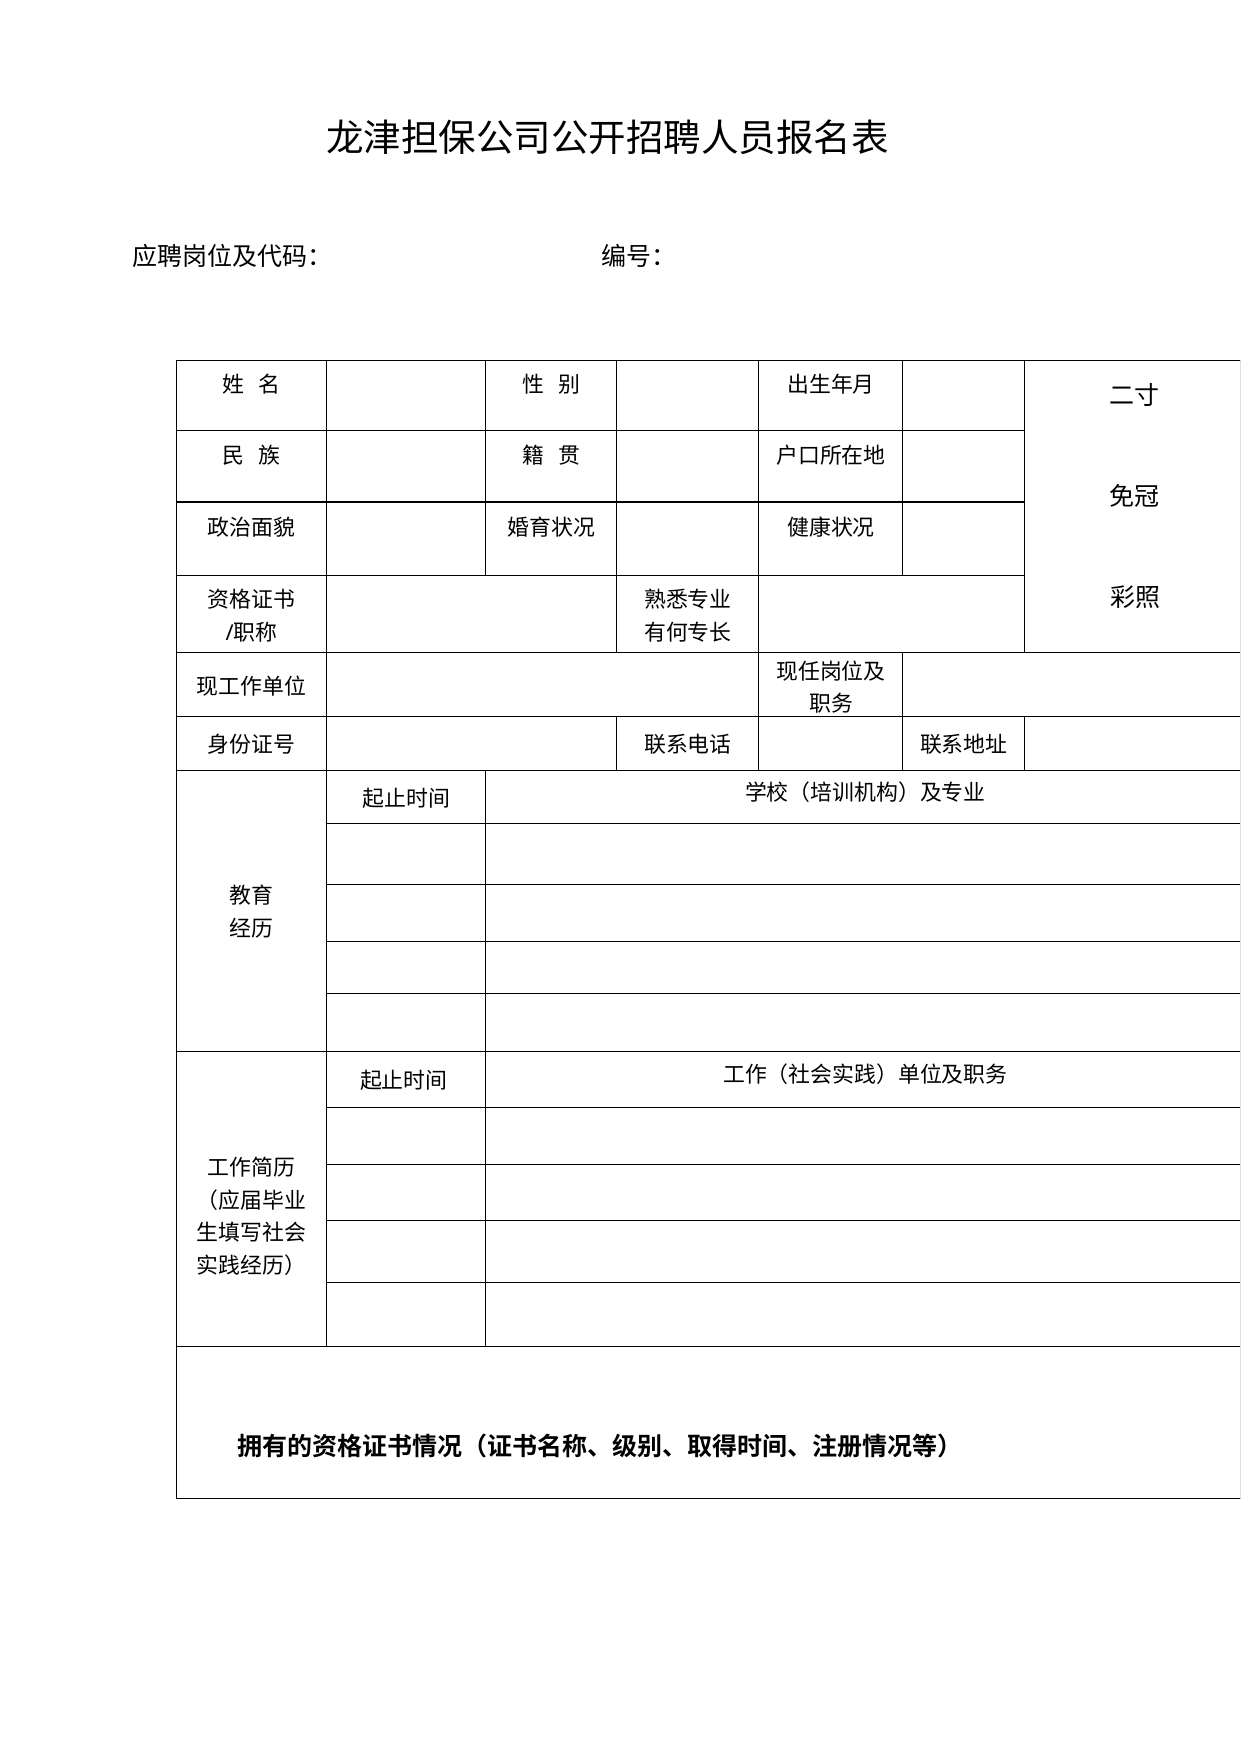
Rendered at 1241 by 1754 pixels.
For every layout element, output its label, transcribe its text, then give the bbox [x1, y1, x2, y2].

table_cell [486, 1283, 1240, 1346]
table_header 性 别 [486, 361, 616, 430]
table_cell [327, 1283, 485, 1346]
table_cell [327, 942, 485, 993]
table_cell [327, 653, 758, 716]
table_header 二寸 免冠 彩照 [1025, 361, 1240, 652]
table_header 出生年月 [759, 361, 902, 430]
table_header [327, 361, 485, 430]
table_cell [903, 503, 1024, 575]
table_cell 工作简历 （应届毕业生填写社会实践经历） [177, 1052, 326, 1346]
table_cell 工作（社会实践）单位及职务 [486, 1052, 1240, 1107]
table_cell [759, 576, 1024, 652]
table_header [617, 361, 758, 430]
table_cell 资格证书 /职称 [177, 576, 326, 652]
table_cell 学校（培训机构）及专业 [486, 771, 1240, 823]
table_cell 现工作单位 [177, 653, 326, 716]
table_cell [486, 1165, 1240, 1219]
table_cell 籍 贯 [486, 431, 616, 501]
table_cell 联系电话 [617, 717, 758, 770]
table_cell [327, 1108, 485, 1164]
table_cell [486, 1221, 1240, 1282]
table_cell 熟悉专业 有何专长 [617, 576, 758, 652]
table_header 姓 名 [177, 361, 326, 430]
text 龙津担保公司公开招聘人员报名表 [176, 103, 1070, 168]
table_cell [486, 942, 1240, 993]
table_cell [486, 824, 1240, 884]
table_cell 民 族 [177, 431, 326, 501]
table_cell [617, 431, 758, 501]
table_cell [1025, 717, 1240, 770]
table_cell [327, 431, 485, 501]
text 应聘岗位及代码： 编号： [132, 222, 1070, 287]
table_cell 联系地址 [903, 717, 1024, 770]
table_cell [486, 994, 1240, 1051]
table_cell [903, 653, 1240, 716]
table_cell [327, 824, 485, 884]
table_cell 起止时间 [327, 771, 485, 823]
table_cell [327, 503, 485, 575]
table_cell 现任岗位及职务 [759, 653, 902, 716]
table_header [903, 361, 1024, 430]
table_cell [327, 1165, 485, 1219]
table_cell [327, 885, 485, 941]
table_cell [486, 885, 1240, 941]
table_cell 身份证号 [177, 717, 326, 770]
table_cell [327, 994, 485, 1051]
table_cell [617, 503, 758, 575]
table_cell 起止时间 [327, 1052, 485, 1107]
table_cell [327, 717, 616, 770]
table_cell [903, 431, 1024, 501]
table_cell 政治面貌 [177, 503, 326, 575]
table_cell 健康状况 [759, 503, 902, 575]
table_cell [327, 576, 616, 652]
table_cell [486, 1108, 1240, 1164]
table_cell [327, 1221, 485, 1282]
table_cell 婚育状况 [486, 503, 616, 575]
table_cell 教育 经历 [177, 771, 326, 1051]
table_cell [759, 717, 902, 770]
table_cell 户口所在地 [759, 431, 902, 501]
table_cell 拥有的资格证书情况（证书名称、级别、取得时间、注册情况等） [177, 1347, 1240, 1498]
